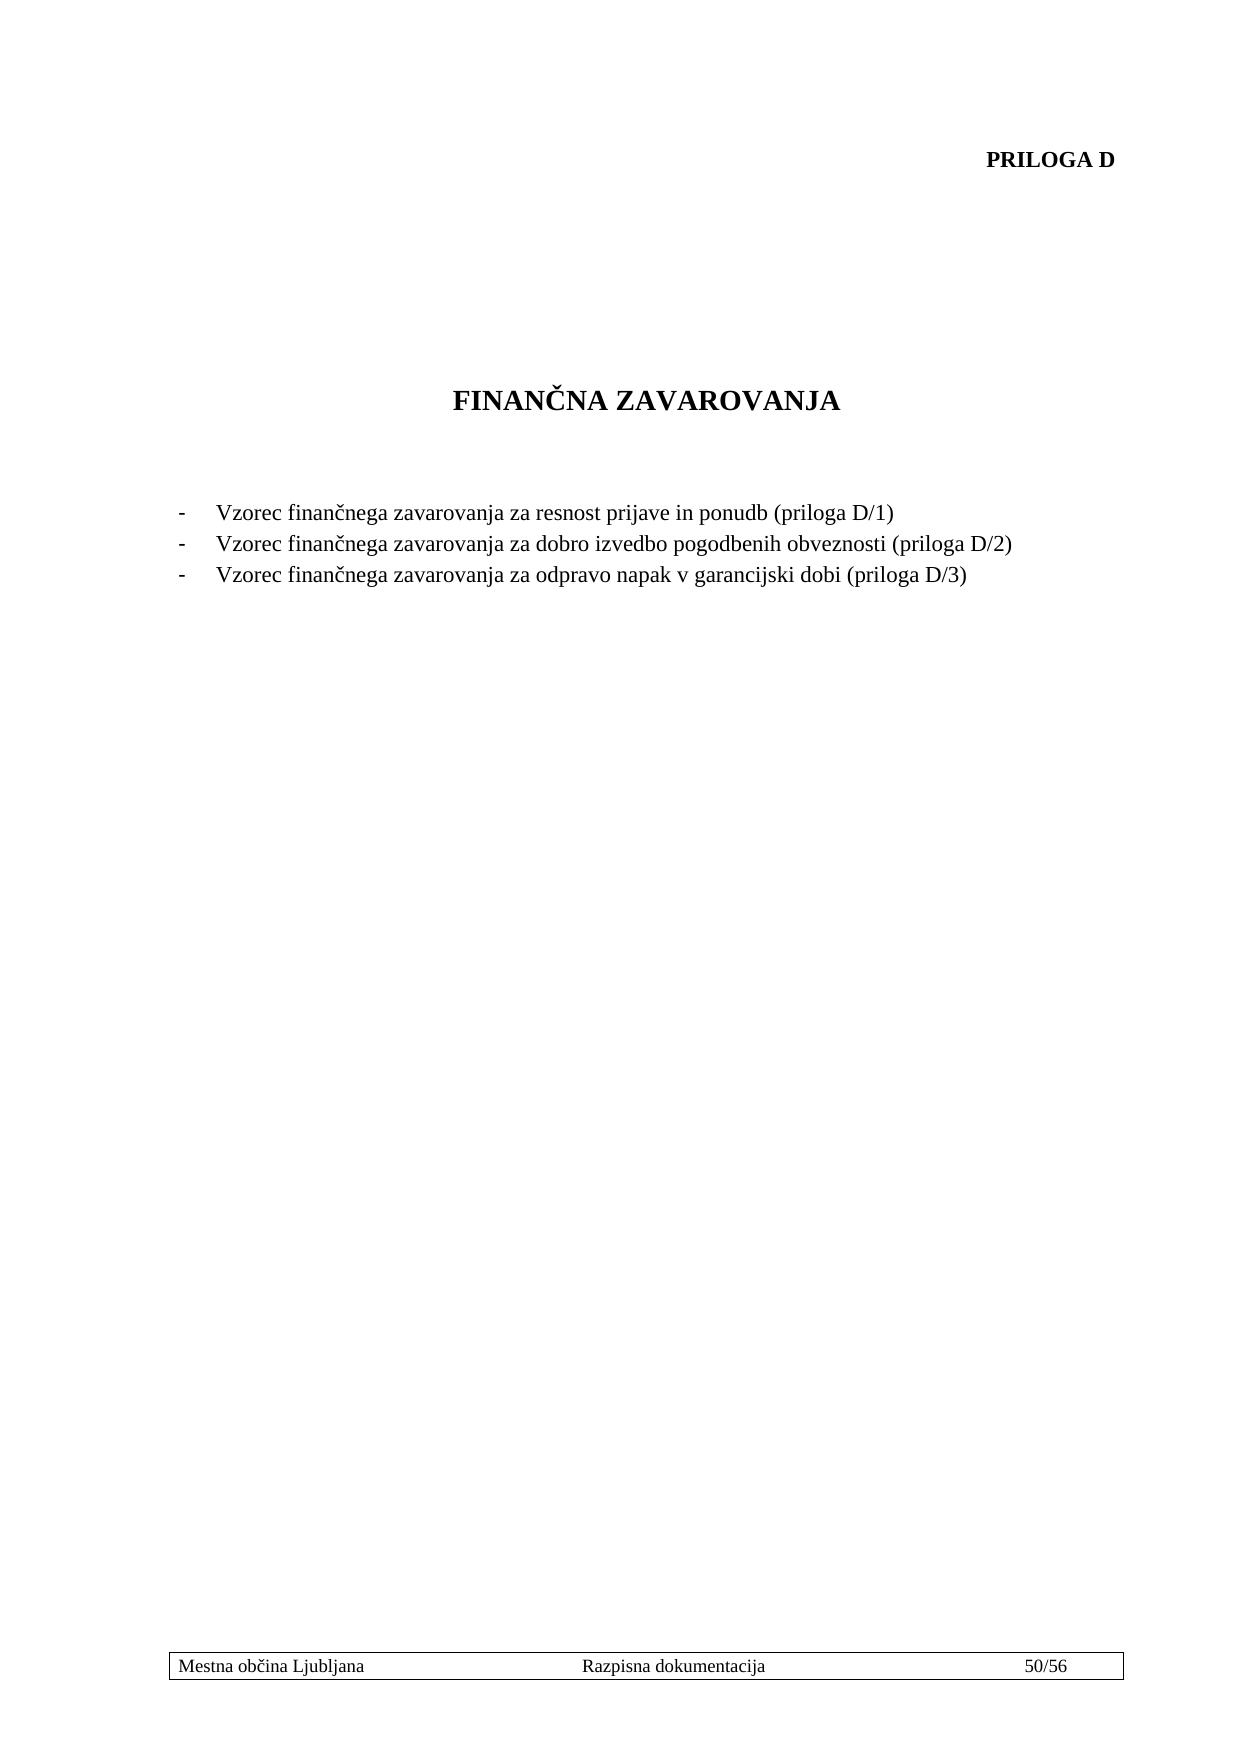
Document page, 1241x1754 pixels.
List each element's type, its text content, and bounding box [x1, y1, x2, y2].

text FINANČNA ZAVAROVANJA [178, 383, 1115, 417]
list Vzorec finančnega zavarovanja za resnost prijave in ponudb (priloga D/1) [178, 496, 1115, 527]
text PRILOGA D [66, 146, 1115, 172]
list Vzorec finančnega zavarovanja za odpravo napak v garancijski dobi (priloga D/3) [178, 558, 1115, 589]
list Vzorec finančnega zavarovanja za dobro izvedbo pogodbenih obveznosti (priloga D/2) [178, 527, 1115, 558]
